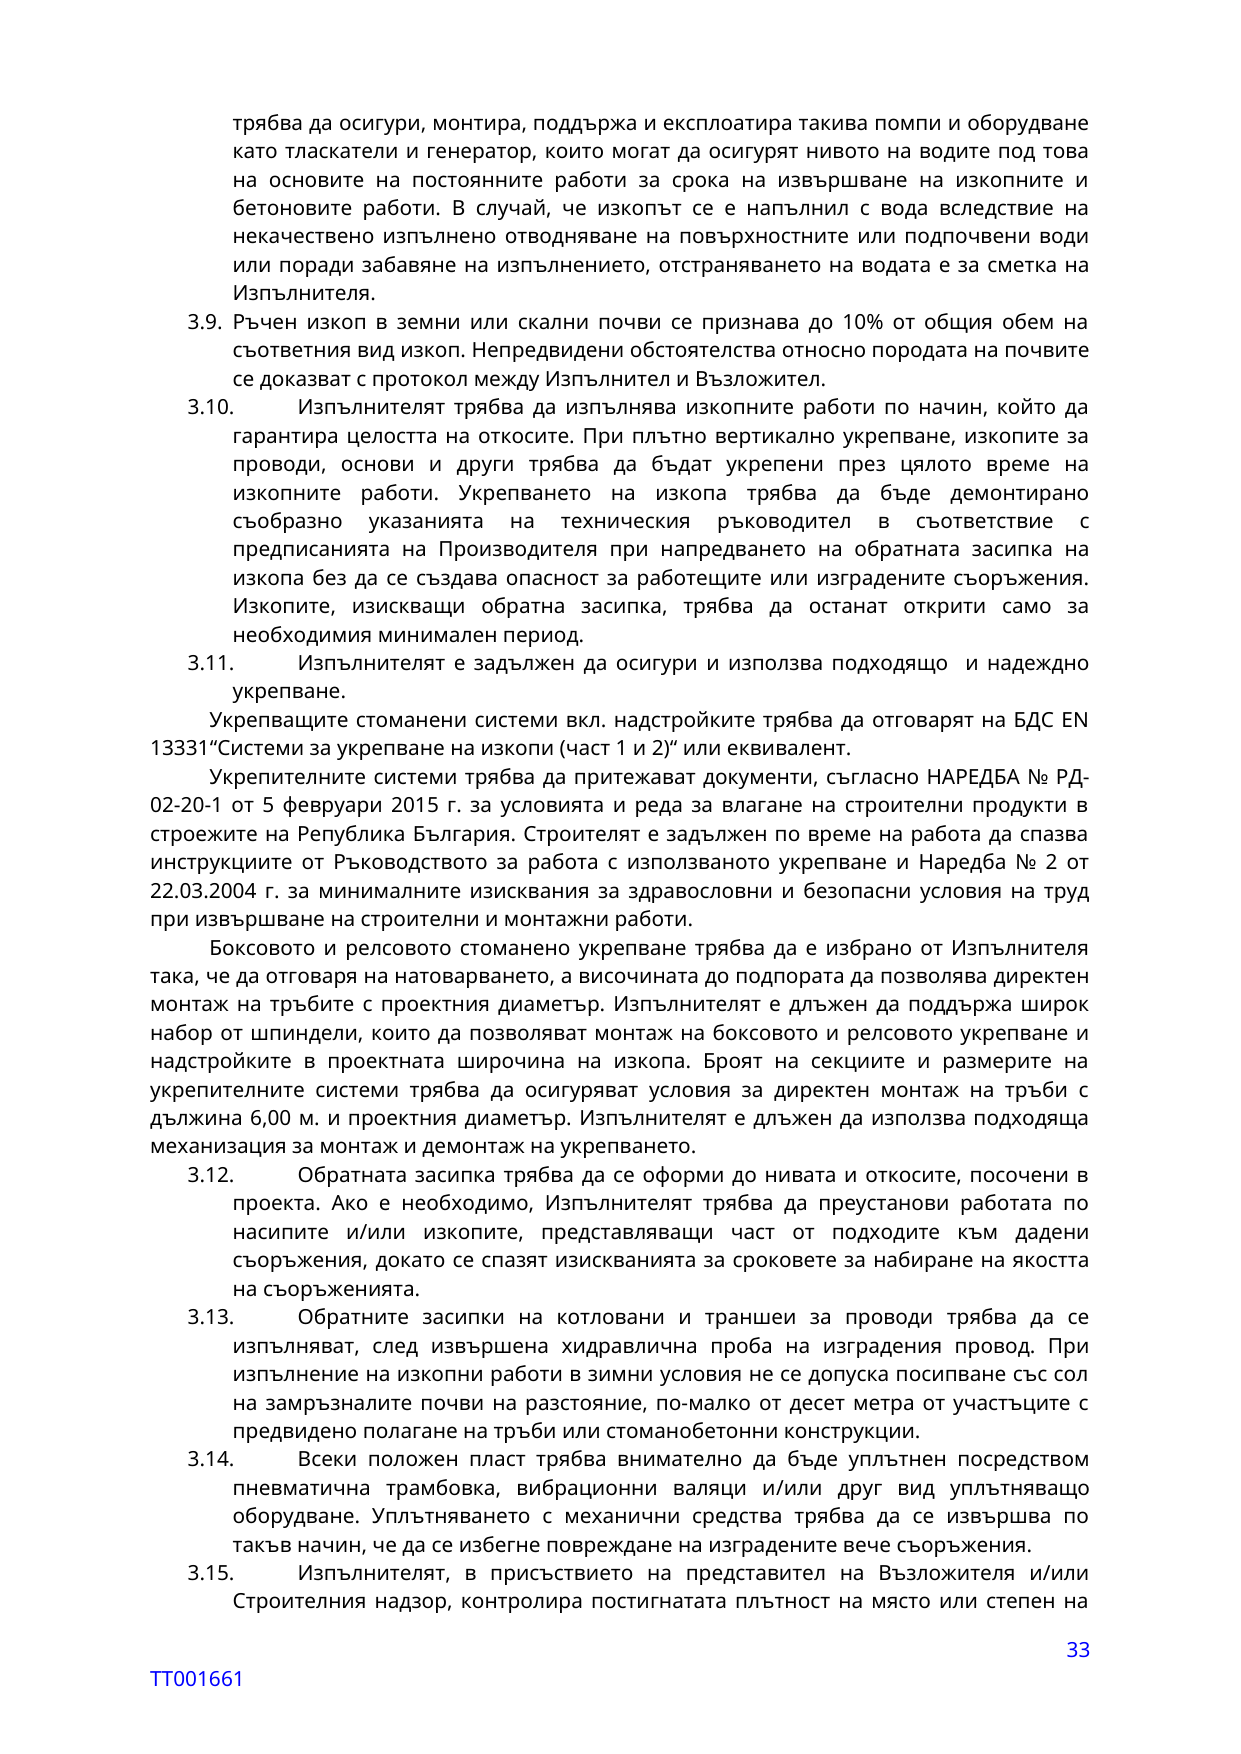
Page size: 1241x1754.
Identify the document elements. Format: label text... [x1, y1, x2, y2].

text Укрепителните системи трябва да притежават документи, съгласно НАРЕДБА № РД-02-20-1 от 5 февруари 2015 г. за условията и реда за влагане на строителни продукти в строежите на Република България. Строителят е задължен по време на работа да спазва инструкциите от Ръководството за работа с използваното укрепване и Наредба № 2 от 22.03.2004 г. за минималните изисквания за здравословни и безопасни условия на труд при извършване на строителни и монтажни работи. [150, 762, 1090, 933]
text Боксовото и релсовото стоманено укрепване трябва да е избрано от Изпълнителя така, че да отговаря на натоварването, а височината до подпората да позволява директен монтаж на тръбите с проектния диаметър. Изпълнителят е длъжен да поддържа широк набор от шпиндели, които да позволяват монтаж на боксовото и релсовото укрепване и надстройките в проектната широчина на изкопа. Броят на секциите и размерите на укрепителните системи трябва да осигуряват условия за директен монтаж на тръби с дължина 6,00 м. и проектния диаметър. Изпълнителят е длъжен да използва подходяща механизация за монтаж и демонтаж на укрепването. [150, 933, 1090, 1160]
list Всеки положен пласт трябва внимателно да бъде уплътнен посредством пневматична трамбовка, вибрационни валяци и/или друг вид уплътняващо оборудване. Уплътняването с механични средства трябва да се извършва по такъв начин, че да се избегне повреждане на изградените вече съоръжения. [187, 1444, 1090, 1558]
list Ръчен изкоп в земни или скални почви се признава до 10% от общия обем на съответния вид изкоп. Непредвидени обстоятелства относно породата на почвите се доказват с протокол между Изпълнител и Възложител. [187, 307, 1090, 392]
list Изпълнителят e задължен да осигури и използва подходящо и надеждно укрепване. [187, 648, 1090, 705]
list Изпълнителят трябва да изпълнява изкопните работи по начин, който да гарантира целостта на откосите. При плътно вертикално укрепване, изкопите за проводи, основи и други трябва да бъдат укрепени през цялото време на изкопните работи. Укрепването на изкопа трябва да бъде демонтирано съобразно указанията на техническия ръководител в съответствие с предписанията на Производителя при напредването на обратната засипка на изкопа без да се създава опасност за работещите или изградените съоръжения. Изкопите, изискващи обратна засипка, трябва да останат открити само за необходимия минимален период. [187, 392, 1090, 648]
text Укрепващите стоманени системи вкл. надстройките трябва да отговарят на БДС EN 13331“Системи за укрепване на изкопи (част 1 и 2)“ или еквивалент. [150, 705, 1090, 762]
list Обратните засипки на котловани и траншеи за проводи трябва да се изпълняват, след извършена хидравлична проба на изградения провод. При изпълнение на изкопни работи в зимни условия не се допуска посипване със сол на замръзналите почви на разстояние, по-малко от десет метра от участъците с предвидено полагане на тръби или стоманобетонни конструкции. [187, 1302, 1090, 1444]
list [187, 1558, 1090, 1615]
list Обратната засипка трябва да се оформи до нивата и откосите, посочени в проекта. Ако е необходимо, Изпълнителят трябва да преустанови работата по насипите и/или изкопите, представляващи част от подходите към дадени съоръжения, докато се спазят изискванията за сроковете за набиране на якостта на съоръженията. [187, 1160, 1090, 1302]
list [187, 108, 1090, 307]
